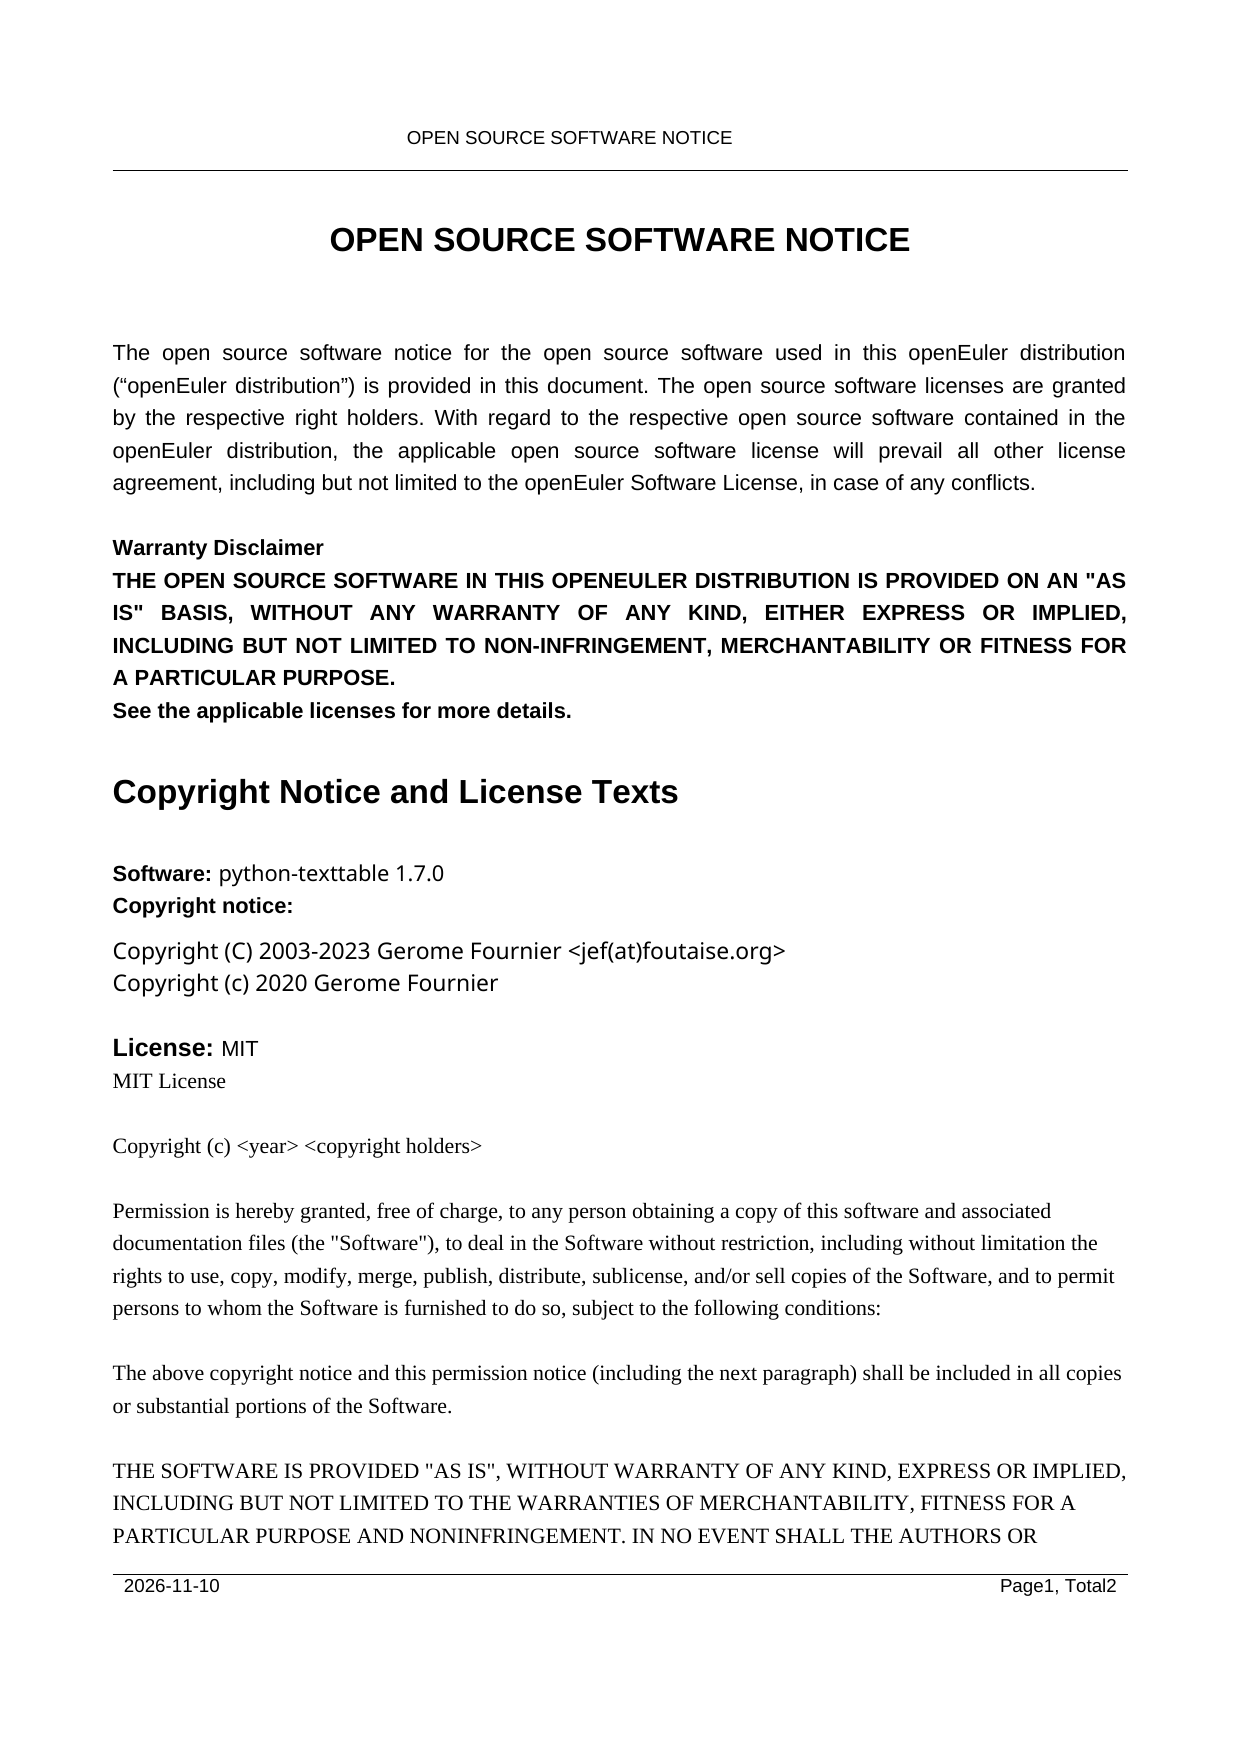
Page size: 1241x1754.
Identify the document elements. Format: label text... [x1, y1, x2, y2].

text OPEN SOURCE SOFTWARE NOTICE [112, 206, 1128, 271]
text Copyright Notice and License Texts [112, 759, 1128, 824]
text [112, 1064, 1128, 1551]
text Warranty Disclaimer [112, 531, 1128, 564]
text THE OPEN SOURCE SOFTWARE IN THIS OPENEULER DISTRIBUTION IS PROVIDED ON AN "AS IS" BASIS, WITHOUT ANY WARRANTY OF ANY KIND, EITHER EXPRESS OR IMPLIED, INCLUDING BUT NOT LIMITED TO NON-INFRINGEMENT, MERCHANTABILITY OR FITNESS FOR A PARTICULAR PURPOSE. See the applicable licenses for more details. [112, 564, 1128, 726]
text Copyright notice: [112, 889, 1128, 921]
text The open source software notice for the open source software used in this openEuler distribution (“openEuler distribution”) is provided in this document. The open source software licenses are granted by the respective right holders. With regard to the respective open source software contained in the openEuler distribution, the applicable open source software license will prevail all other license agreement, including but not limited to the openEuler Software License, in case of any conflicts. [112, 336, 1128, 499]
title Software: python-texttable 1.7.0 [112, 856, 1128, 889]
text Copyright (C) 2003-2023 Gerome Fournier <jef(at)foutaise.org> Copyright (c) 2020 Gerome Fournier [112, 934, 1128, 1031]
text License: MIT [112, 1031, 1128, 1064]
